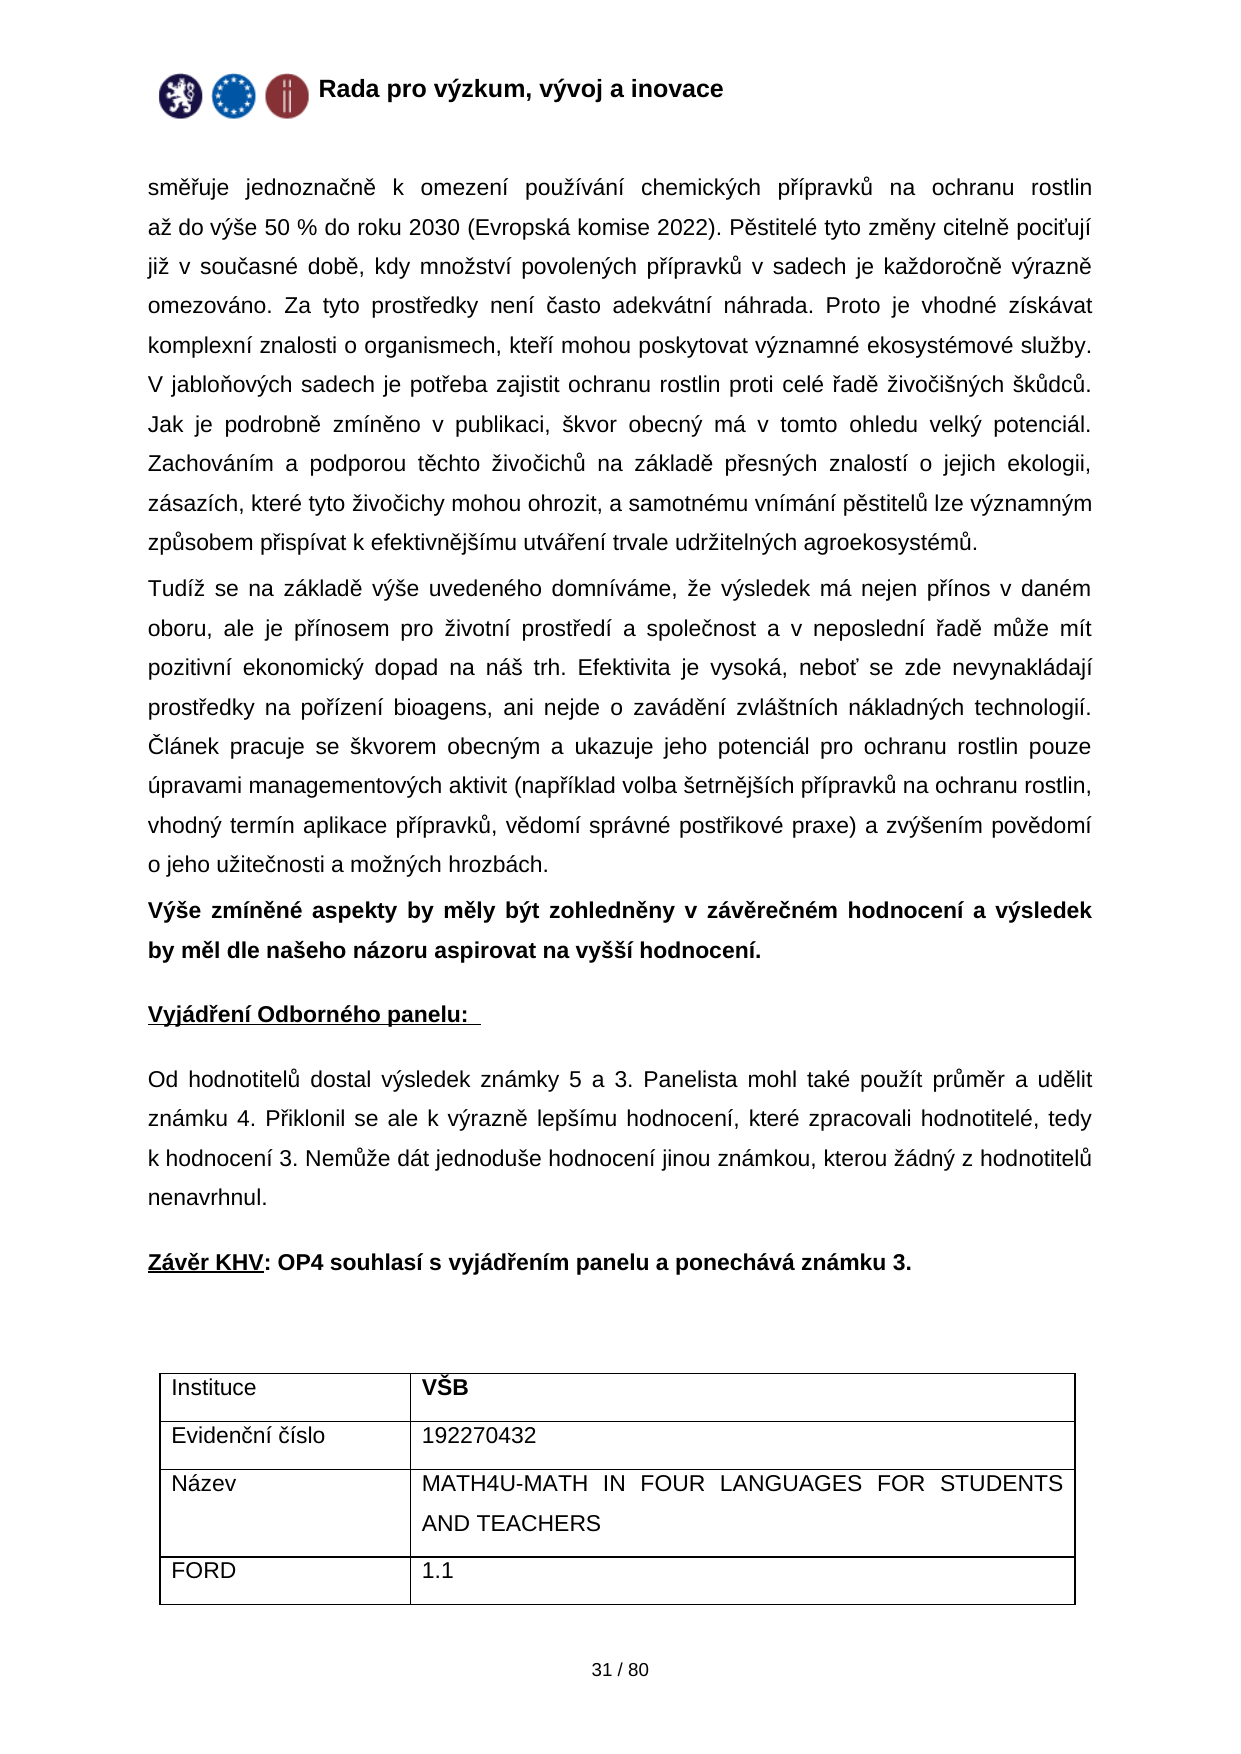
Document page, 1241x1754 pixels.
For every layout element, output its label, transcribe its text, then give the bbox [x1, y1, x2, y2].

text Od hodnotitelů dostal výsledek známky 5 a 3. Panelista mohl také použít průměr a udělit známku 4. Přiklonil se ale k výrazně lepšímu hodnocení, které zpracovali hodnotitelé, tedy k hodnocení 3. Nemůže dát jednoduše hodnocení jinou známkou, kterou žádný z hodnotitelů nenavrhnul. [148, 1066, 1093, 1210]
text Vyjádření Odborného panelu: [148, 1001, 1093, 1027]
table_header VŠB [411, 1374, 1074, 1421]
text Tudíž se na základě výše uvedeného domníváme, že výsledek má nejen přínos v daném oboru, ale je přínosem pro životní prostředí a společnost a v neposlední řadě může mít pozitivní ekonomický dopad na náš trh. Efektivita je vysoká, neboť se zde nevynakládají prostředky na pořízení bioagens, ani nejde o zavádění zvláštních nákladných technologií. Článek pracuje se škvorem obecným a ukazuje jeho potenciál pro ochranu rostlin pouze úpravami managementových aktivit (například volba šetrnějších přípravků na ochranu rostlin, vhodný termín aplikace přípravků, vědomí správné postřikové praxe) a zvýšením povědomí o jeho užitečnosti a možných hrozbách. [148, 575, 1093, 878]
table_header Instituce [161, 1374, 410, 1421]
table_cell FORD [161, 1558, 410, 1604]
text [148, 174, 1093, 556]
table_cell Název [161, 1470, 410, 1556]
picture [158, 73, 309, 120]
text Závěr KHV: OP4 souhlasí s vyjádřením panelu a ponechává známku 3. [148, 1248, 1093, 1275]
table_cell 192270432 [411, 1422, 1074, 1469]
table_cell MATH4U-MATH IN FOUR LANGUAGES FOR STUDENTS AND TEACHERS [411, 1470, 1074, 1556]
table_cell Evidenční číslo [161, 1422, 410, 1469]
table_cell 1.1 [411, 1558, 1074, 1604]
text Výše zmíněné aspekty by měly být zohledněny v závěrečném hodnocení a výsledek by měl dle našeho názoru aspirovat na vyšší hodnocení. [148, 897, 1093, 963]
